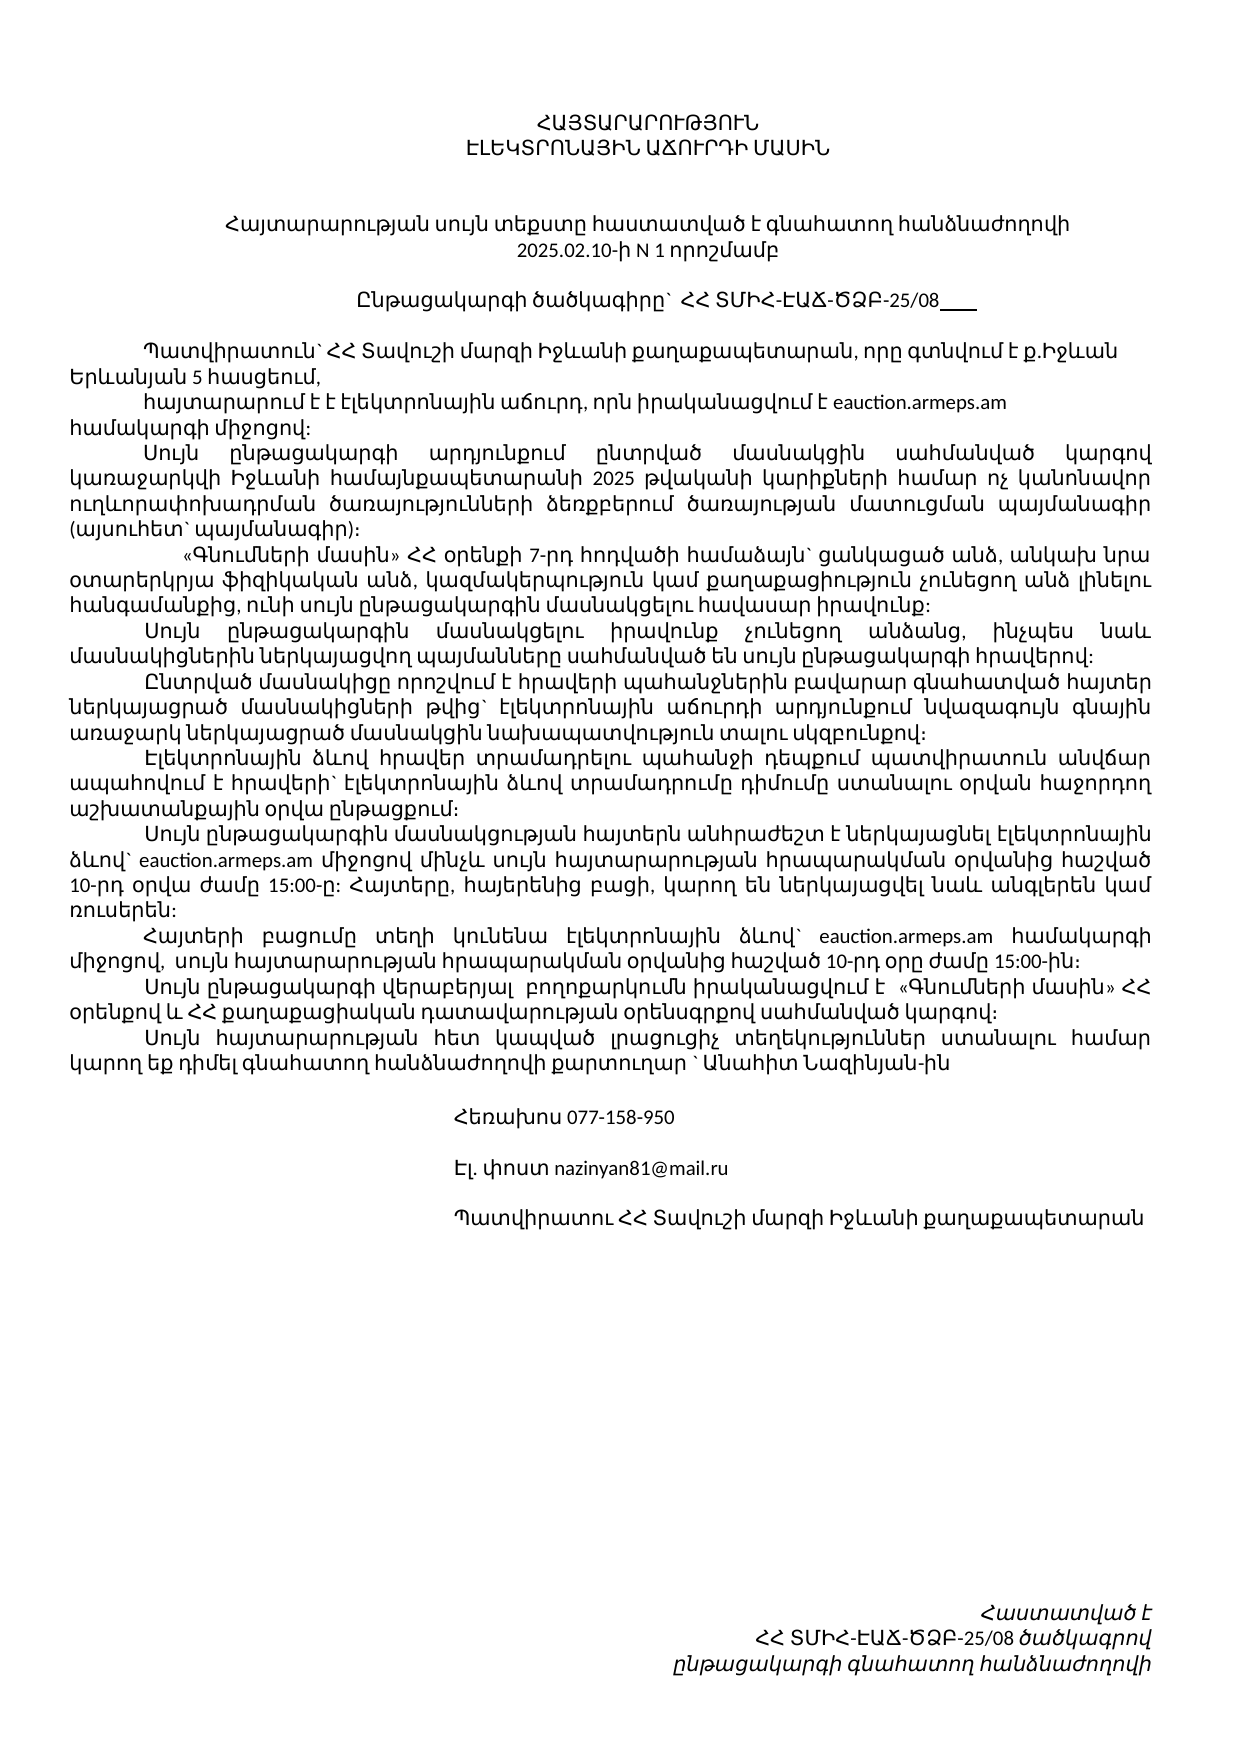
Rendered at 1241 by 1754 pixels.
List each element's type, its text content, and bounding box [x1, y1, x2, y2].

text Հայտարարության սույն տեքստը հաստատված է գնահատող հանձնաժողովի [69, 211, 1152, 237]
text Սույն ընթացակարգին մասնակցության հայտերն անհրաժեշտ է ներկայացնել էլեկտրոնային ձևով` eauction.armeps.am միջոցով մինչև սույն հայտարարության հրապարակման օրվանից հաշված 10-րդ օրվա ժամը 15:00-ը: Հայտերը, հայերենից բացի, կարող են ներկայացվել նաև անգլերեն կամ ռուսերեն: [69, 821, 1152, 923]
text ընթացակարգի գնահատող հանձնաժողովի [69, 1651, 1152, 1676]
text ԷԼԵԿՏՐՈՆԱՅԻՆ ԱՃՈՒՐԴԻ ՄԱՍԻՆ [69, 135, 1152, 161]
text Էլեկտրոնային ձևով հրավեր տրամադրելու պահանջի դեպքում պատվիրատուն անվճար ապահովում է հրավերի` էլեկտրոնային ձևով տրամադրումը դիմումը ստանալու օրվան հաջորդող աշխատանքային օրվա ընթացքում։ [69, 745, 1152, 821]
text Սույն ընթացակարգին մասնակցելու իրավունք չունեցող անձանց, ինչպես նաև մասնակիցներին ներկայացվող պայմանները սահմանված են սույն ընթացակարգի հրավերով: [69, 618, 1152, 669]
text Սույն հայտարարության հետ կապված լրացուցիչ տեղեկություններ ստանալու համար կարող եք դիմել գնահատող հանձնաժողովի քարտուղար ` Անահիտ Նազինյան-ին [69, 1025, 1152, 1076]
text հայտարարում է է էլեկտրոնային աճուրդ, որն իրականացվում է eauction.armeps.am համակարգի միջոցով: [69, 389, 1152, 440]
text ՀՀ ՏՄԻՀ-ԷԱՃ-ԾՁԲ-25/08 ծածկագրով [69, 1625, 1152, 1651]
text Պատվիրատու ՀՀ Տավուշի մարզի Իջևանի քաղաքապետարան [69, 1206, 1152, 1231]
text Ընթացակարգի ծածկագիրը` ՀՀ ՏՄԻՀ-ԷԱՃ-ԾՁԲ-25/08 [69, 288, 1152, 313]
text Սույն ընթացակարգի վերաբերյալ բողոքարկումն իրականացվում է «Գնումների մասին» ՀՀ օրենքով և ՀՀ քաղաքացիական դատավարության օրենսգրքով սահմանված կարգով։ [69, 974, 1152, 1025]
text Պատվիրատուն` ՀՀ Տավուշի մարզի Իջևանի քաղաքապետարան , որը գտնվում է ք.Իջևան Երևանյան 5 հասցեում, [69, 338, 1152, 389]
text Էլ. փոստ nazinyan81@mail.ru [69, 1155, 1152, 1180]
text Սույն ընթացակարգի արդյունքում ընտրված մասնակցին սահմանված կարգով կառաջարկվի Իջևանի համայնքապետարանի 2025 թվականի կարիքների համար ոչ կանոնավոր ուղևորափոխադրման ծառայությունների ձեռքբերում ծառայության մատուցման պայմանագիր (այսուհետ` պայմանագիր)։ [69, 440, 1152, 542]
text Հայտերի բացումը տեղի կունենա էլեկտրոնային ձևով` eauction.armeps.am համակարգի միջոցով, սույն հայտարարության հրապարակման օրվանից հաշված 10-րդ օրը ժամը 15:00-ին։ [69, 923, 1152, 974]
text Ընտրված մասնակիցը որոշվում է հրավերի պահանջներին բավարար գնահատված հայտեր ներկայացրած մասնակիցների թվից` էլեկտրոնային աճուրդի արդյունքում նվազագույն գնային առաջարկ ներկայացրած մասնակցին նախապատվություն տալու սկզբունքով։ [69, 669, 1152, 745]
text Հեռախոս 077-158-950 [69, 1104, 1152, 1129]
text ՀԱՅՏԱՐԱՐՈՒԹՅՈՒՆ [69, 110, 1152, 135]
text 2025.02.10 -ի N 1 որոշմամբ [69, 237, 1152, 262]
text «Գնումների մասին» ՀՀ օրենքի 7-րդ հոդվածի համաձայն` ցանկացած անձ, անկախ նրա օտարերկրյա ֆիզիկական անձ, կազմակերպություն կամ քաղաքացիություն չունեցող անձ լինելու հանգամանքից, ունի սույն ընթացակարգին մասնակցելու հավասար իրավունք: [69, 542, 1152, 618]
text Հաստատված է [69, 1600, 1152, 1625]
